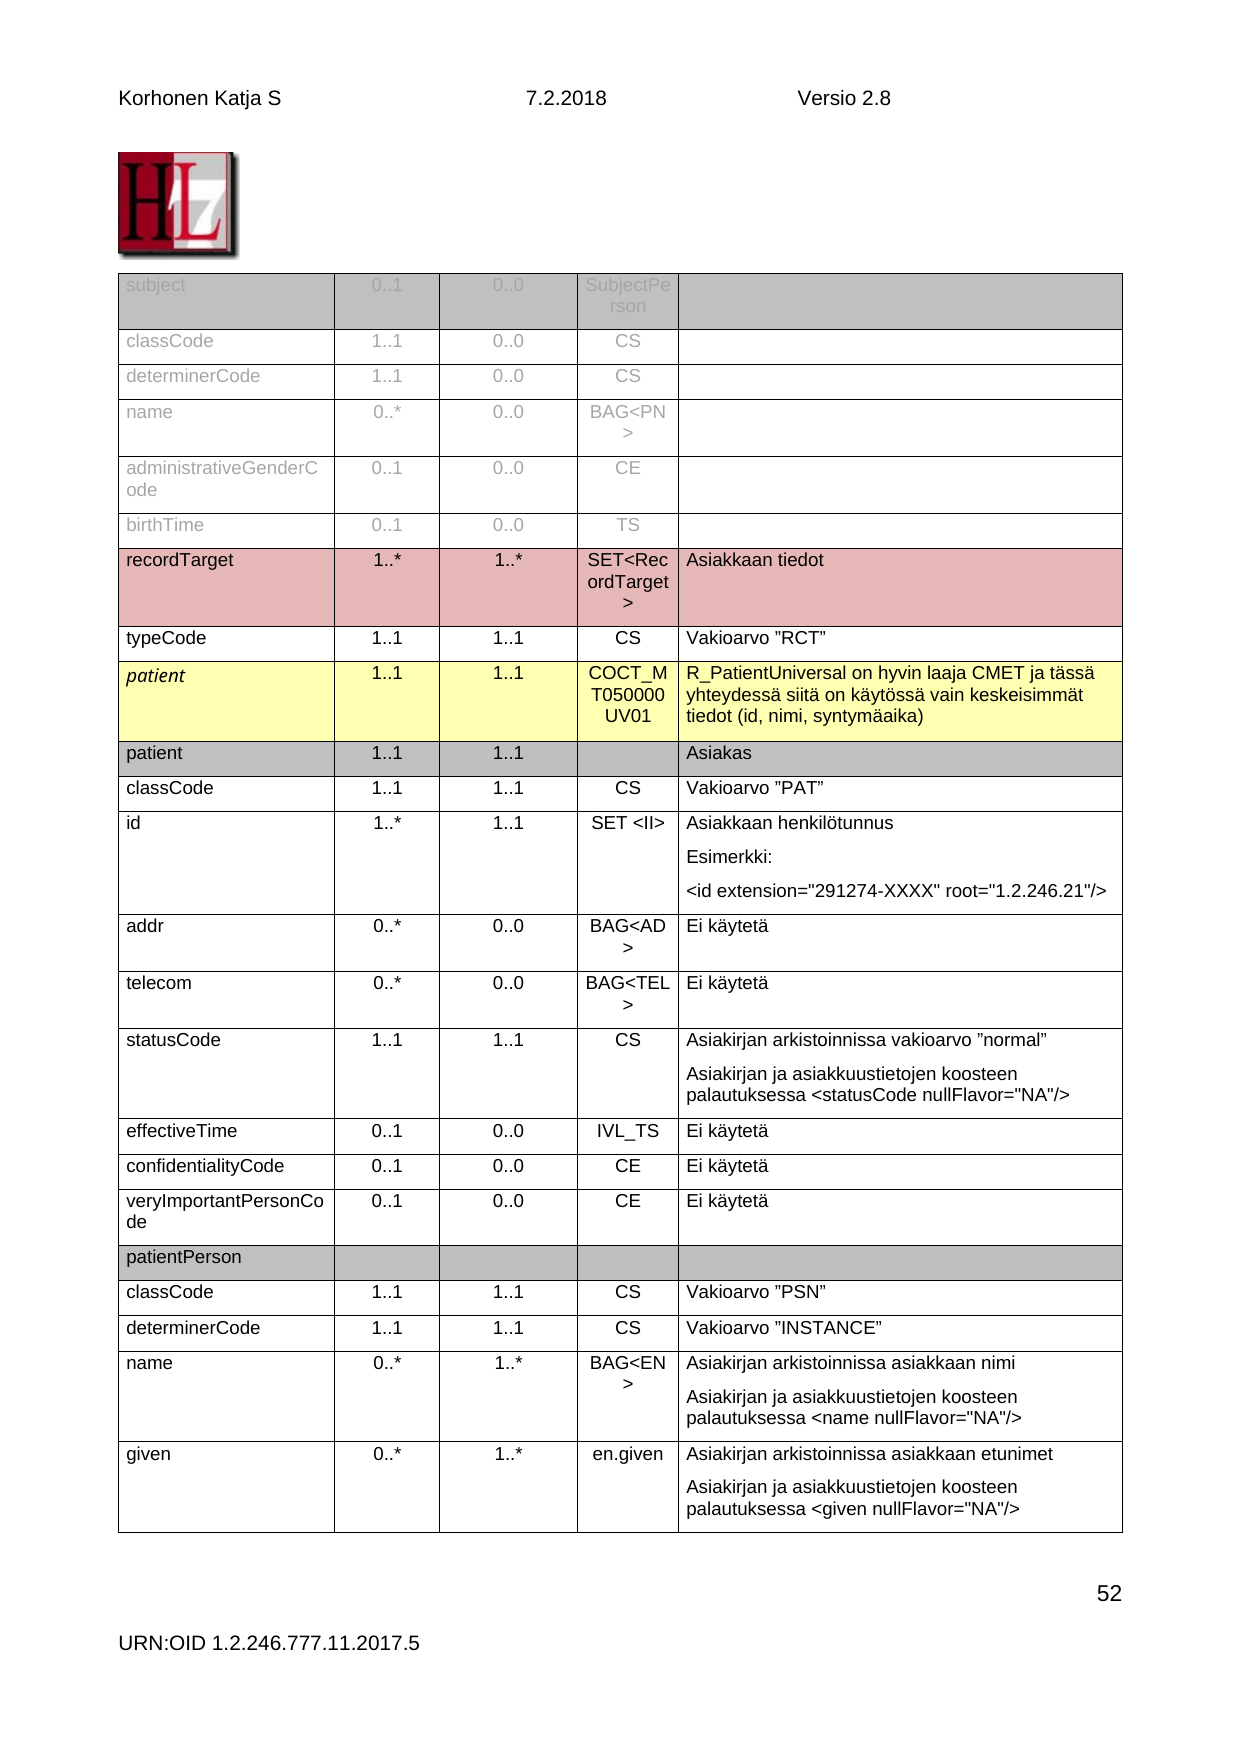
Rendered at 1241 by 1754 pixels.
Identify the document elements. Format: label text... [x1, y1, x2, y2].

table_cell BAG<EN> [578, 1352, 678, 1441]
table_cell 0..* [335, 1442, 439, 1532]
table_cell 0..1 [335, 514, 439, 548]
table_cell 0..0 [440, 915, 577, 971]
table_cell 1..1 [440, 1281, 577, 1315]
table_cell given [119, 1442, 334, 1532]
table_cell BAG<TEL> [578, 972, 678, 1028]
table_cell 1..1 [335, 777, 439, 811]
table_cell CE [578, 1155, 678, 1188]
table_cell Asiakirjan arkistoinnissa vakioarvo ”normal” Asiakirjan ja asiakkuustietojen koosteen palautuksessa <statusCode nullFlavor="NA"/> [679, 1029, 1122, 1118]
table_cell CS [578, 330, 678, 364]
table_cell 0..0 [440, 400, 577, 456]
table_cell recordTarget [119, 549, 334, 626]
table_cell Ei käytetä [679, 972, 1122, 1028]
table_cell 1..* [440, 1442, 577, 1532]
table_cell determinerCode [119, 1316, 334, 1351]
table_cell 0..0 [440, 1190, 577, 1245]
table_cell typeCode [119, 627, 334, 661]
table_cell 0..* [335, 915, 439, 971]
table_cell CS [578, 777, 678, 811]
table_cell 1..1 [335, 365, 439, 399]
table_cell Vakioarvo ”PSN” [679, 1281, 1122, 1315]
table_cell [679, 400, 1122, 456]
table_cell Ei käytetä [679, 1119, 1122, 1153]
table_cell [679, 274, 1122, 329]
table_cell en.given [578, 1442, 678, 1532]
table_cell subject [119, 274, 334, 329]
table_cell 1..1 [440, 742, 577, 776]
table_cell Vakioarvo ”PAT” [679, 777, 1122, 811]
table_cell patientPerson [119, 1246, 334, 1280]
table_cell CE [578, 457, 678, 513]
table_cell 1..1 [440, 1316, 577, 1351]
table_cell Asiakas [679, 742, 1122, 776]
table_cell R_PatientUniversal on hyvin laaja CMET ja tässä yhteydessä siitä on käytössä vain keskeisimmät tiedot (id, nimi, syntymäaika) [679, 662, 1122, 741]
table_cell 1..1 [440, 627, 577, 661]
table_cell Asiakirjan arkistoinnissa asiakkaan etunimet Asiakirjan ja asiakkuustietojen koosteen palautuksessa <given nullFlavor="NA"/> [679, 1442, 1122, 1532]
table_cell Ei käytetä [679, 915, 1122, 971]
table_cell SubjectPerson [578, 274, 678, 329]
table_cell Ei käytetä [679, 1155, 1122, 1188]
table_cell 0..0 [440, 1119, 577, 1153]
table_cell 1..1 [440, 812, 577, 914]
table_cell 1..* [440, 1352, 577, 1441]
table_cell 1..1 [335, 662, 439, 741]
table_cell [578, 742, 678, 776]
table_cell SET <II> [578, 812, 678, 914]
table_cell 0..1 [335, 1155, 439, 1188]
table_cell 1..1 [440, 777, 577, 811]
table_cell telecom [119, 972, 334, 1028]
table_cell COCT_MT050000UV01 [578, 662, 678, 741]
table_cell 0..0 [440, 972, 577, 1028]
table_cell classCode [119, 777, 334, 811]
table_cell 0..1 [335, 1190, 439, 1245]
table_cell Vakioarvo ”RCT” [679, 627, 1122, 661]
table_cell CS [578, 1029, 678, 1118]
table_cell 0..1 [335, 1119, 439, 1153]
table_cell veryImportantPersonCode [119, 1190, 334, 1245]
table_cell CE [578, 1190, 678, 1245]
table_cell effectiveTime [119, 1119, 334, 1153]
table_cell 0..0 [440, 330, 577, 364]
table_cell BAG<PN> [578, 400, 678, 456]
table_cell CS [578, 627, 678, 661]
table_cell Ei käytetä [679, 1190, 1122, 1245]
table_cell 0..0 [440, 274, 577, 329]
table_cell Asiakkaan henkilötunnus Esimerkki: <id extension="291274-XXXX" root="1.2.246.21"/> [679, 812, 1122, 914]
table_cell confidentialityCode [119, 1155, 334, 1188]
table_cell 0..* [335, 1352, 439, 1441]
table_cell patient [119, 662, 334, 741]
table_cell 1..* [440, 549, 577, 626]
table_cell Vakioarvo ”INSTANCE” [679, 1316, 1122, 1351]
table_cell BAG<AD> [578, 915, 678, 971]
table_cell 1..1 [335, 1316, 439, 1351]
table_cell Asiakkaan tiedot [679, 549, 1122, 626]
table_cell [679, 1246, 1122, 1280]
table_cell 0..0 [440, 514, 577, 548]
table_cell 0..* [335, 400, 439, 456]
table_cell CS [578, 365, 678, 399]
table_cell 1..* [335, 549, 439, 626]
table_cell 0..* [335, 972, 439, 1028]
table_cell classCode [119, 1281, 334, 1315]
table_cell 1..1 [335, 627, 439, 661]
table_cell name [119, 400, 334, 456]
table_cell [335, 1246, 439, 1280]
table_cell addr [119, 915, 334, 971]
table_cell [679, 514, 1122, 548]
table_cell classCode [119, 330, 334, 364]
table_cell [679, 457, 1122, 513]
table_cell determinerCode [119, 365, 334, 399]
table_cell patient [119, 742, 334, 776]
table_cell 1..1 [335, 1281, 439, 1315]
table_cell administrativeGenderCode [119, 457, 334, 513]
table_cell 1..1 [335, 330, 439, 364]
table_cell 1..1 [335, 742, 439, 776]
table_cell CS [578, 1316, 678, 1351]
table_cell SET<RecordTarget> [578, 549, 678, 626]
table_cell 1..1 [440, 1029, 577, 1118]
table_cell [578, 1246, 678, 1280]
table_cell id [119, 812, 334, 914]
table_cell CS [578, 1281, 678, 1315]
table_cell 0..0 [440, 365, 577, 399]
table_cell [679, 365, 1122, 399]
table_cell [440, 1246, 577, 1280]
table_cell [679, 330, 1122, 364]
table_cell TS [578, 514, 678, 548]
table_cell 0..1 [335, 457, 439, 513]
table_cell IVL_TS [578, 1119, 678, 1153]
picture [118, 152, 241, 260]
table_cell 0..1 [335, 274, 439, 329]
table_cell birthTime [119, 514, 334, 548]
table_cell 0..0 [440, 1155, 577, 1188]
table_cell statusCode [119, 1029, 334, 1118]
table_cell 1..1 [335, 1029, 439, 1118]
table_cell 1..* [335, 812, 439, 914]
table_cell name [119, 1352, 334, 1441]
table_cell 0..0 [440, 457, 577, 513]
table_cell 1..1 [440, 662, 577, 741]
table_cell Asiakirjan arkistoinnissa asiakkaan nimi Asiakirjan ja asiakkuustietojen koosteen palautuksessa <name nullFlavor="NA"/> [679, 1352, 1122, 1441]
